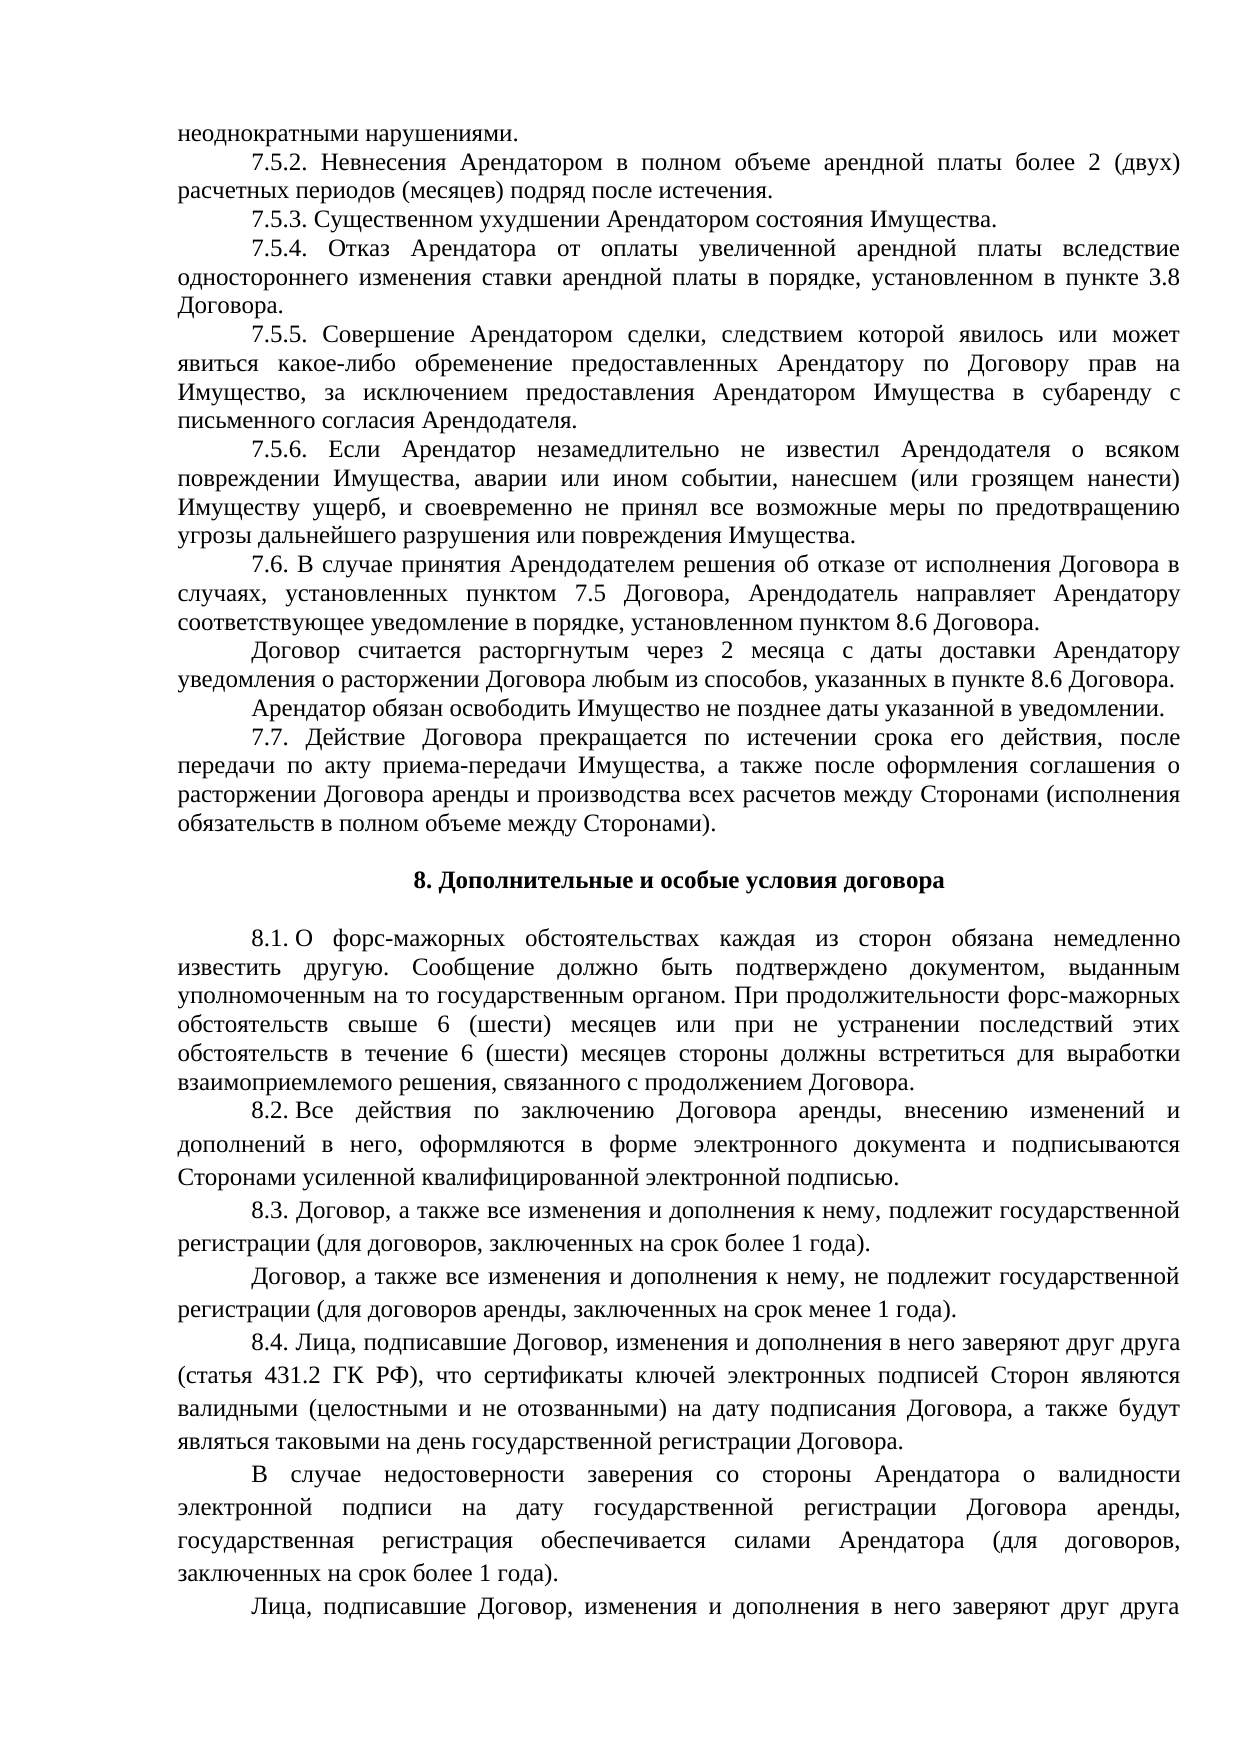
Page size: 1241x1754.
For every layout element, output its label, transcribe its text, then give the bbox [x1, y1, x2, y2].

text 8.1. О форс-мажорных обстоятельствах каждая из сторон обязана немедленно известить другую. Сообщение должно быть подтверждено документом, выданным уполномоченным на то государственным органом. При продолжительности форс-мажорных обстоятельств свыше 6 (шести) месяцев или при не устранении последствий этих обстоятельств в течение 6 (шести) месяцев стороны должны встретиться для выработки взаимоприемлемого решения, связанного с продолжением Договора. [177, 923, 1181, 1096]
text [177, 118, 1181, 147]
text 7.5.3. Существенном ухудшении Арендатором состояния Имущества. [177, 204, 1181, 233]
text 7.5.5. Совершение Арендатором сделки, следствием которой явилось или может явиться какое-либо обременение предоставленных Арендатору по Договору прав на Имущество, за исключением предоставления Арендатором Имущества в субаренду с письменного согласия Арендодателя. [177, 319, 1181, 434]
text В случае недостоверности заверения со стороны Арендатора о валидности электронной подписи на дату государственной регистрации Договора аренды, государственная регистрация обеспечивается силами Арендатора (для договоров, заключенных на срок более 1 года). [177, 1459, 1181, 1587]
text 8.2. Все действия по заключению Договора аренды, внесению изменений и дополнений в него, оформляются в форме электронного документа и подписываются Сторонами усиленной квалифицированной электронной подписью. [177, 1096, 1181, 1190]
text 8.3. Договор, а также все изменения и дополнения к нему, подлежит государственной регистрации (для договоров, заключенных на срок более 1 года). [177, 1195, 1181, 1256]
text Договор, а также все изменения и дополнения к нему, не подлежит государственной регистрации (для договоров аренды, заключенных на срок менее 1 года). [177, 1261, 1181, 1322]
text 7.5.4. Отказ Арендатора от оплаты увеличенной арендной платы вследствие одностороннего изменения ставки арендной платы в порядке, установленном в пункте 3.8 Договора. [177, 233, 1181, 319]
text 7.5.2. Невнесения Арендатором в полном объеме арендной платы более 2 (двух) расчетных периодов (месяцев) подряд после истечения. [177, 147, 1181, 204]
text 8.4. Лица, подписавшие Договор, изменения и дополнения в него заверяют друг друга (статья 431.2 ГК РФ), что сертификаты ключей электронных подписей Сторон являются валидными (целостными и не отозванными) на дату подписания Договора, а также будут являться таковыми на день государственной регистрации Договора. [177, 1327, 1181, 1454]
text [177, 1591, 1181, 1620]
text Арендатор обязан освободить Имущество не позднее даты указанной в уведомлении. [177, 693, 1181, 722]
text Договор считается расторгнутым через 2 месяца с даты доставки Арендатору уведомления о расторжении Договора любым из способов, указанных в пункте 8.6 Договора. [177, 636, 1181, 693]
text 7.7. Действие Договора прекращается по истечении срока его действия, после передачи по акту приема-передачи Имущества, а также после оформления соглашения о расторжении Договора аренды и производства всех расчетов между Сторонами (исполнения обязательств в полном объеме между Сторонами). [177, 722, 1181, 837]
text 7.6. В случае принятия Арендодателем решения об отказе от исполнения Договора в случаях, установленных пунктом 7.5 Договора, Арендодатель направляет Арендатору соответствующее уведомление в порядке, установленном пунктом 8.6 Договора. [177, 549, 1181, 636]
text 7.5.6. Если Арендатор незамедлительно не известил Арендодателя о всяком повреждении Имущества, аварии или ином событии, нанесшем (или грозящем нанести) Имуществу ущерб, и своевременно не принял все возможные меры по предотвращению угрозы дальнейшего разрушения или повреждения Имущества. [177, 434, 1181, 549]
list 8. Дополнительные и особые условия договора [177, 866, 1181, 894]
